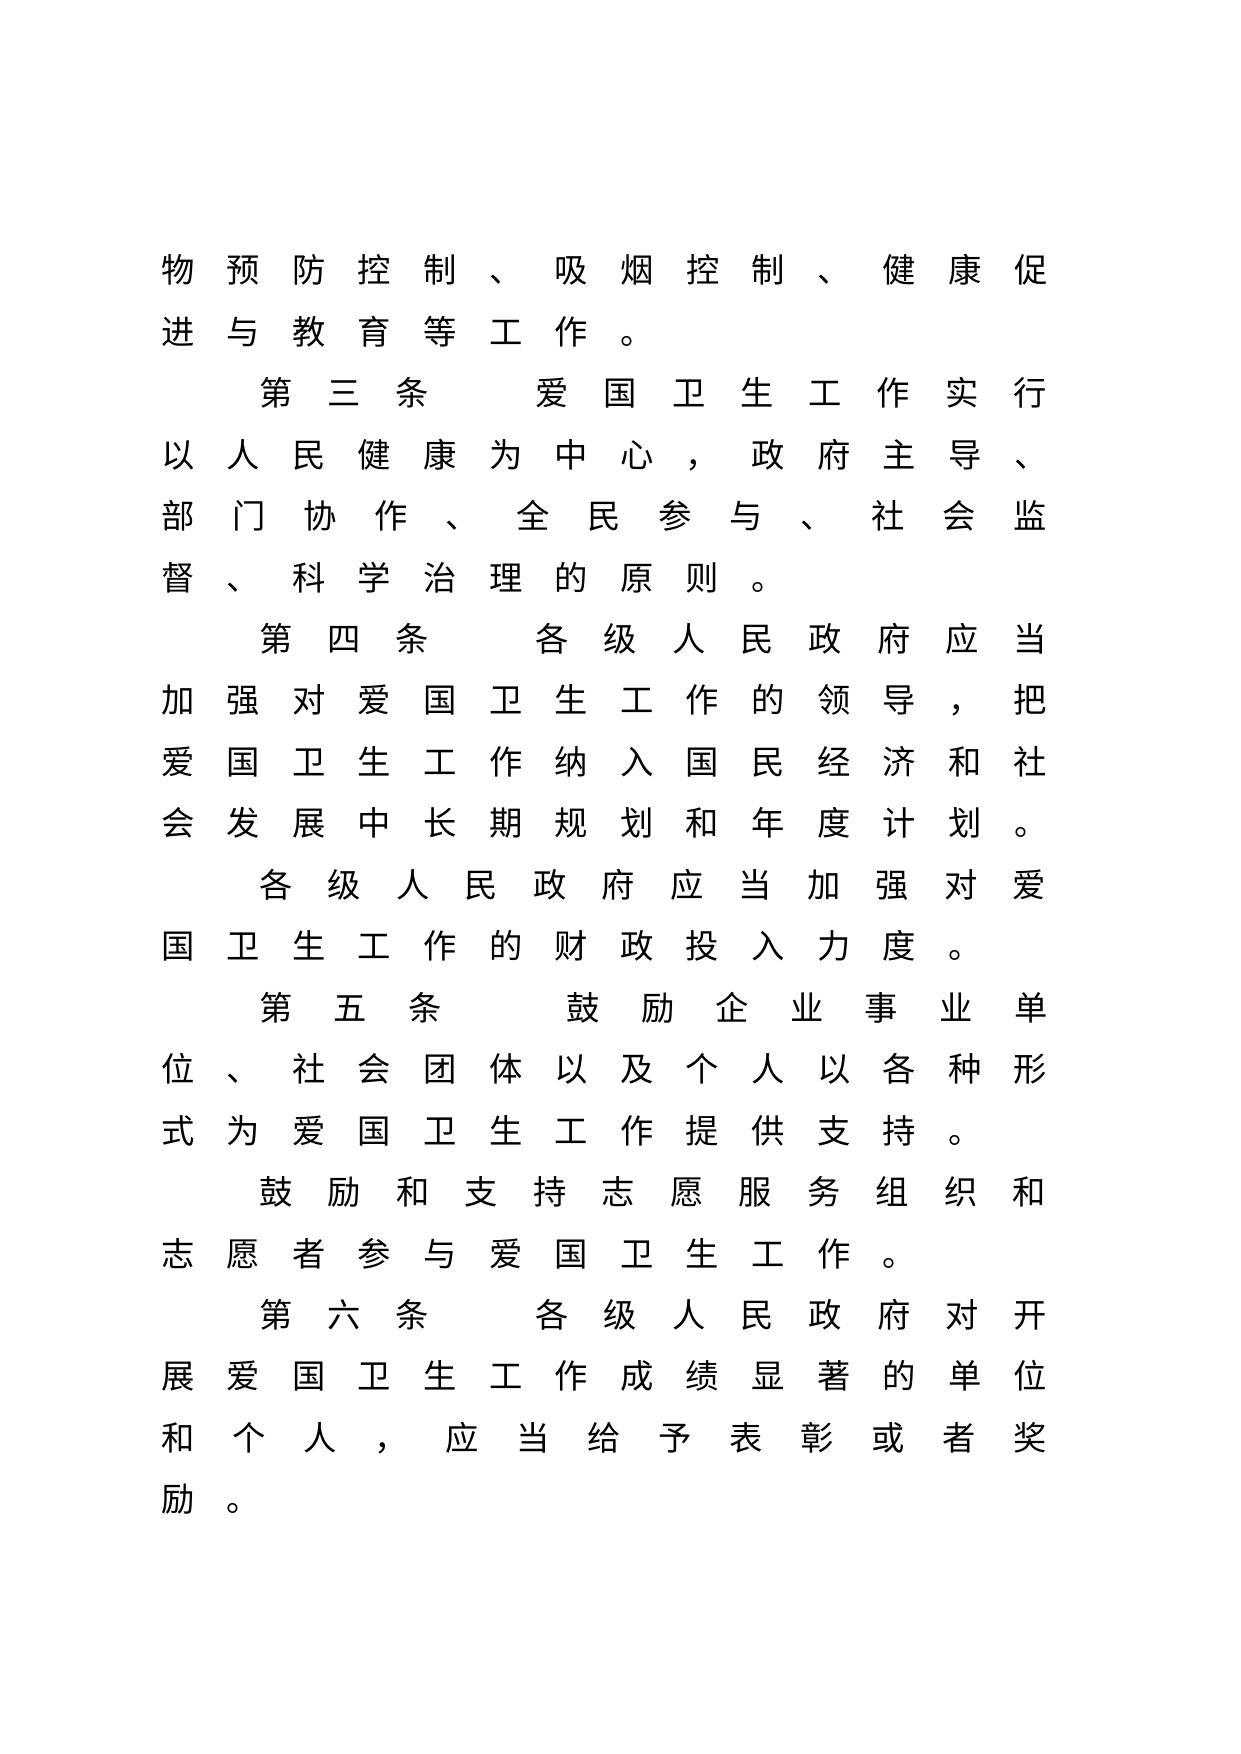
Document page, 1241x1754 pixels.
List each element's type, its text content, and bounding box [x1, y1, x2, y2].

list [161, 237, 1079, 360]
text 鼓励和支持志愿服务组织和志愿者参与爱国卫生工作。 [161, 1159, 1079, 1282]
text 第三条 爱国卫生工作实行以人民健康为中心，政府主导、部门协作、全民参与、社会监督、科学治理的原则。 [161, 360, 1079, 606]
list 第六条 各级人民政府对开展爱国卫生工作成绩显著的单位和个人，应当给予表彰或者奖励。 [161, 1282, 1079, 1528]
text 第五条 鼓励企业事业单位、社会团体以及个人以各种形式为爱国卫生工作提供支持。 [161, 975, 1079, 1159]
list 各级人民政府应当加强对爱国卫生工作的财政投入力度。 [161, 852, 1079, 975]
list 第四条 各级人民政府应当加强对爱国卫生工作的领导，把爱国卫生工作纳入国民经济和社会发展中长期规划和年度计划。 [161, 606, 1079, 852]
